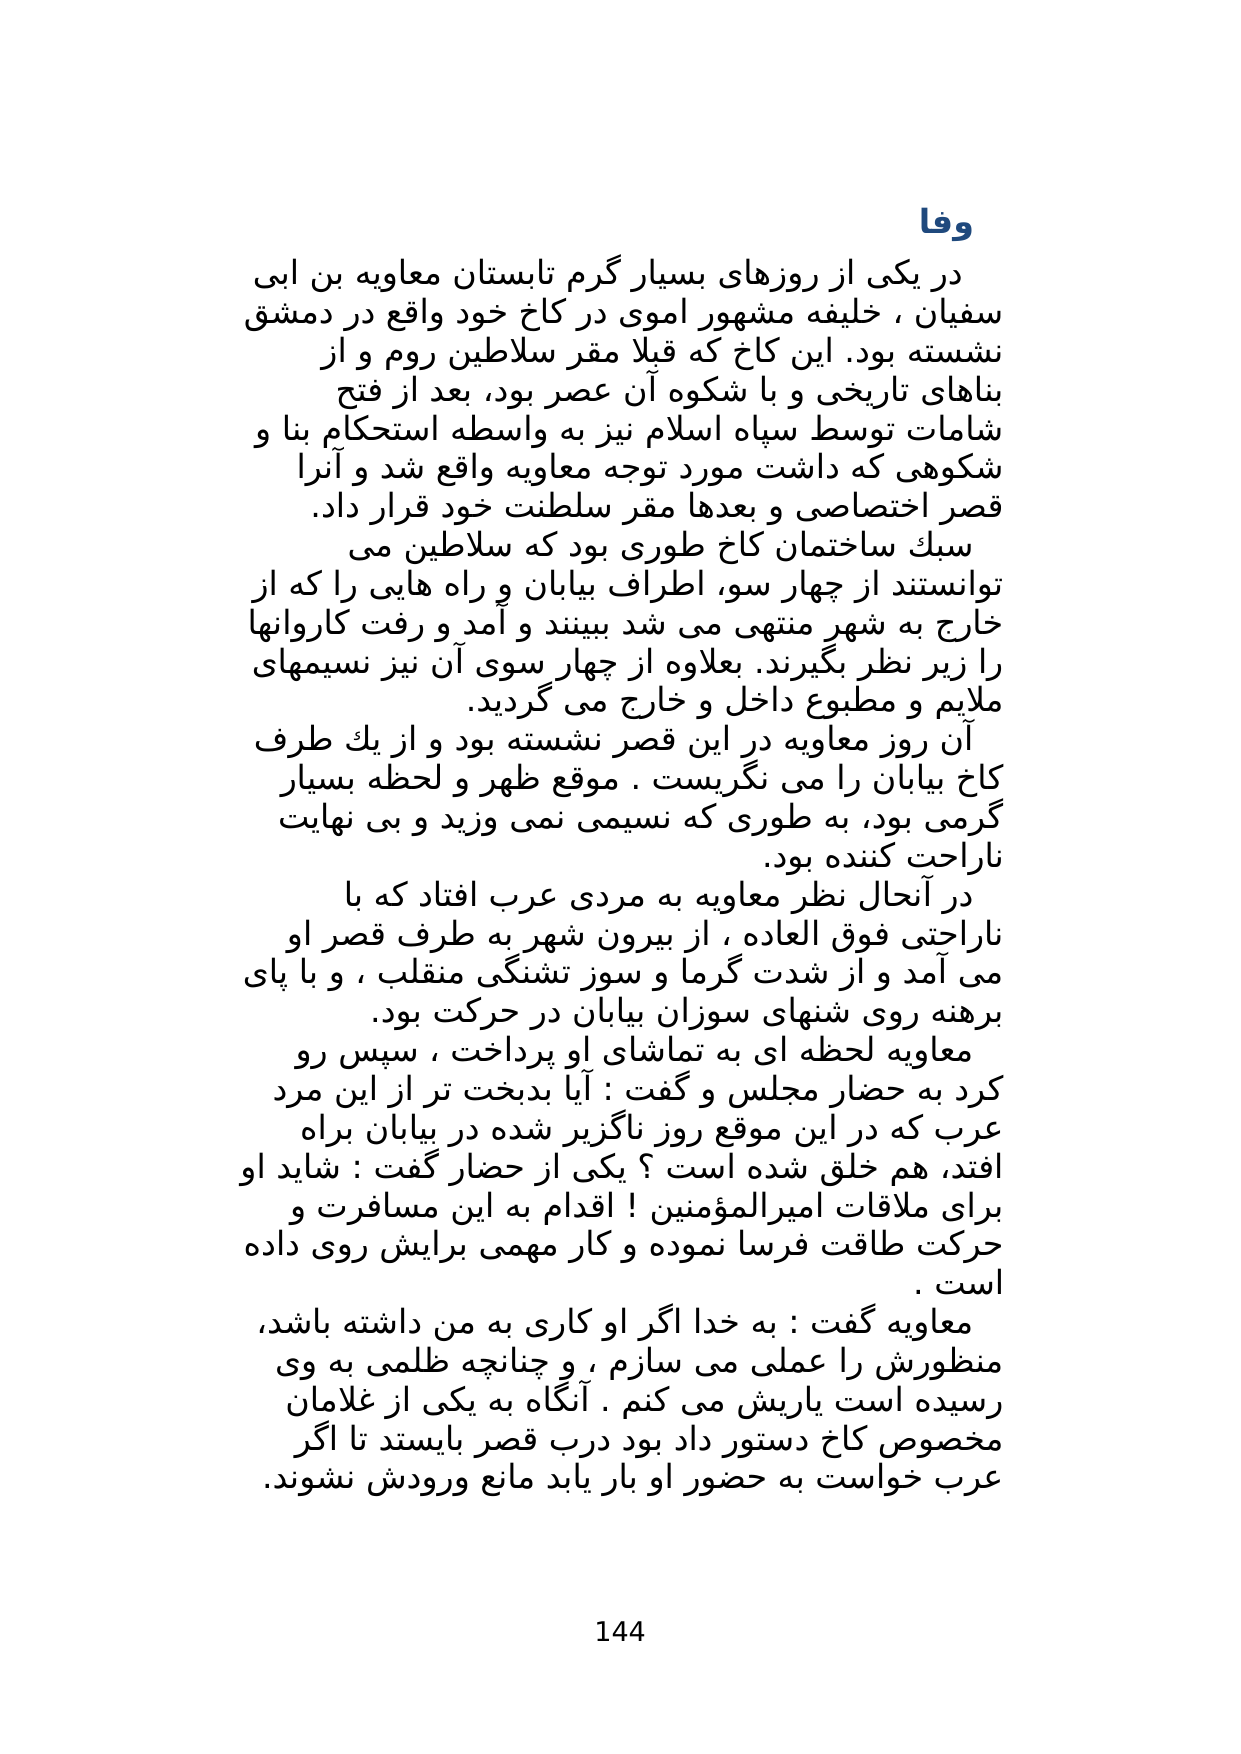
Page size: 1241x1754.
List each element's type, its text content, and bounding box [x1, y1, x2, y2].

text در آنحال نظر معاويه به مردى عرب افتاد كه با ناراحتى فوق العاده ، از بيرون شهر به طرف قصر او مى آمد و از شدت گرما و سوز تشنگى منقلب ، و با پاى برهنه روى شنهاى سوزان بيابان در حركت بود. [236, 875, 1004, 1031]
text آن روز معاويه در اين قصر نشسته بود و از يك طرف كاخ بيابان را مى نگريست . موقع ظهر و لحظه بسيار گرمى بود، به طورى كه نسيمى نمى وزيد و بى نهايت ناراحت كننده بود. [236, 720, 1004, 875]
subtitle وفا [236, 202, 1004, 241]
text معاويه گفت : به خدا اگر او كارى به من داشته باشد، منظورش را عملى مى سازم ، و چنانچه ظلمى به وى رسيده است ياريش مى كنم . آنگاه به يكى از غلامان مخصوص كاخ دستور داد بود درب قصر بايستد تا اگر عرب خواست به حضور او بار يابد مانع ورودش نشوند. [236, 1303, 1004, 1497]
text در يكى از روزهاى بسيار گرم تابستان معاويه بن ابى سفيان ، خليفه مشهور اموى در كاخ خود واقع در دمشق نشسته بود. اين كاخ كه قبلا مقر سلاطين روم و از بناهاى تاريخى و با شكوه آن عصر بود، بعد از فتح شامات توسط سپاه اسلام نيز به واسطه استحكام بنا و شكوهى كه داشت مورد توجه معاويه واقع شد و آنرا قصر اختصاصى و بعدها مقر سلطنت خود قرار داد. [236, 253, 1004, 526]
text سبك ساختمان كاخ طورى بود كه سلاطين مى توانستند از چهار سو، اطراف بيابان و راه هايى را كه از خارج به شهر منتهى مى شد ببينند و آمد و رفت كاروانها را زير نظر بگيرند. بعلاوه از چهار سوى آن نيز نسيمهاى ملايم و مطبوع داخل و خارج مى گرديد. [236, 526, 1004, 720]
text معاويه لحظه اى به تماشاى او پرداخت ، سپس رو كرد به حضار مجلس و گفت : آيا بدبخت تر از اين مرد عرب كه در اين موقع روز ناگزير شده در بيابان براه افتد، هم خلق شده است ؟ يكى از حضار گفت : شايد او براى ملاقات اميرالمؤمنين ! اقدام به اين مسافرت و حركت طاقت فرسا نموده و كار مهمى برايش روى داده است . [236, 1031, 1004, 1303]
